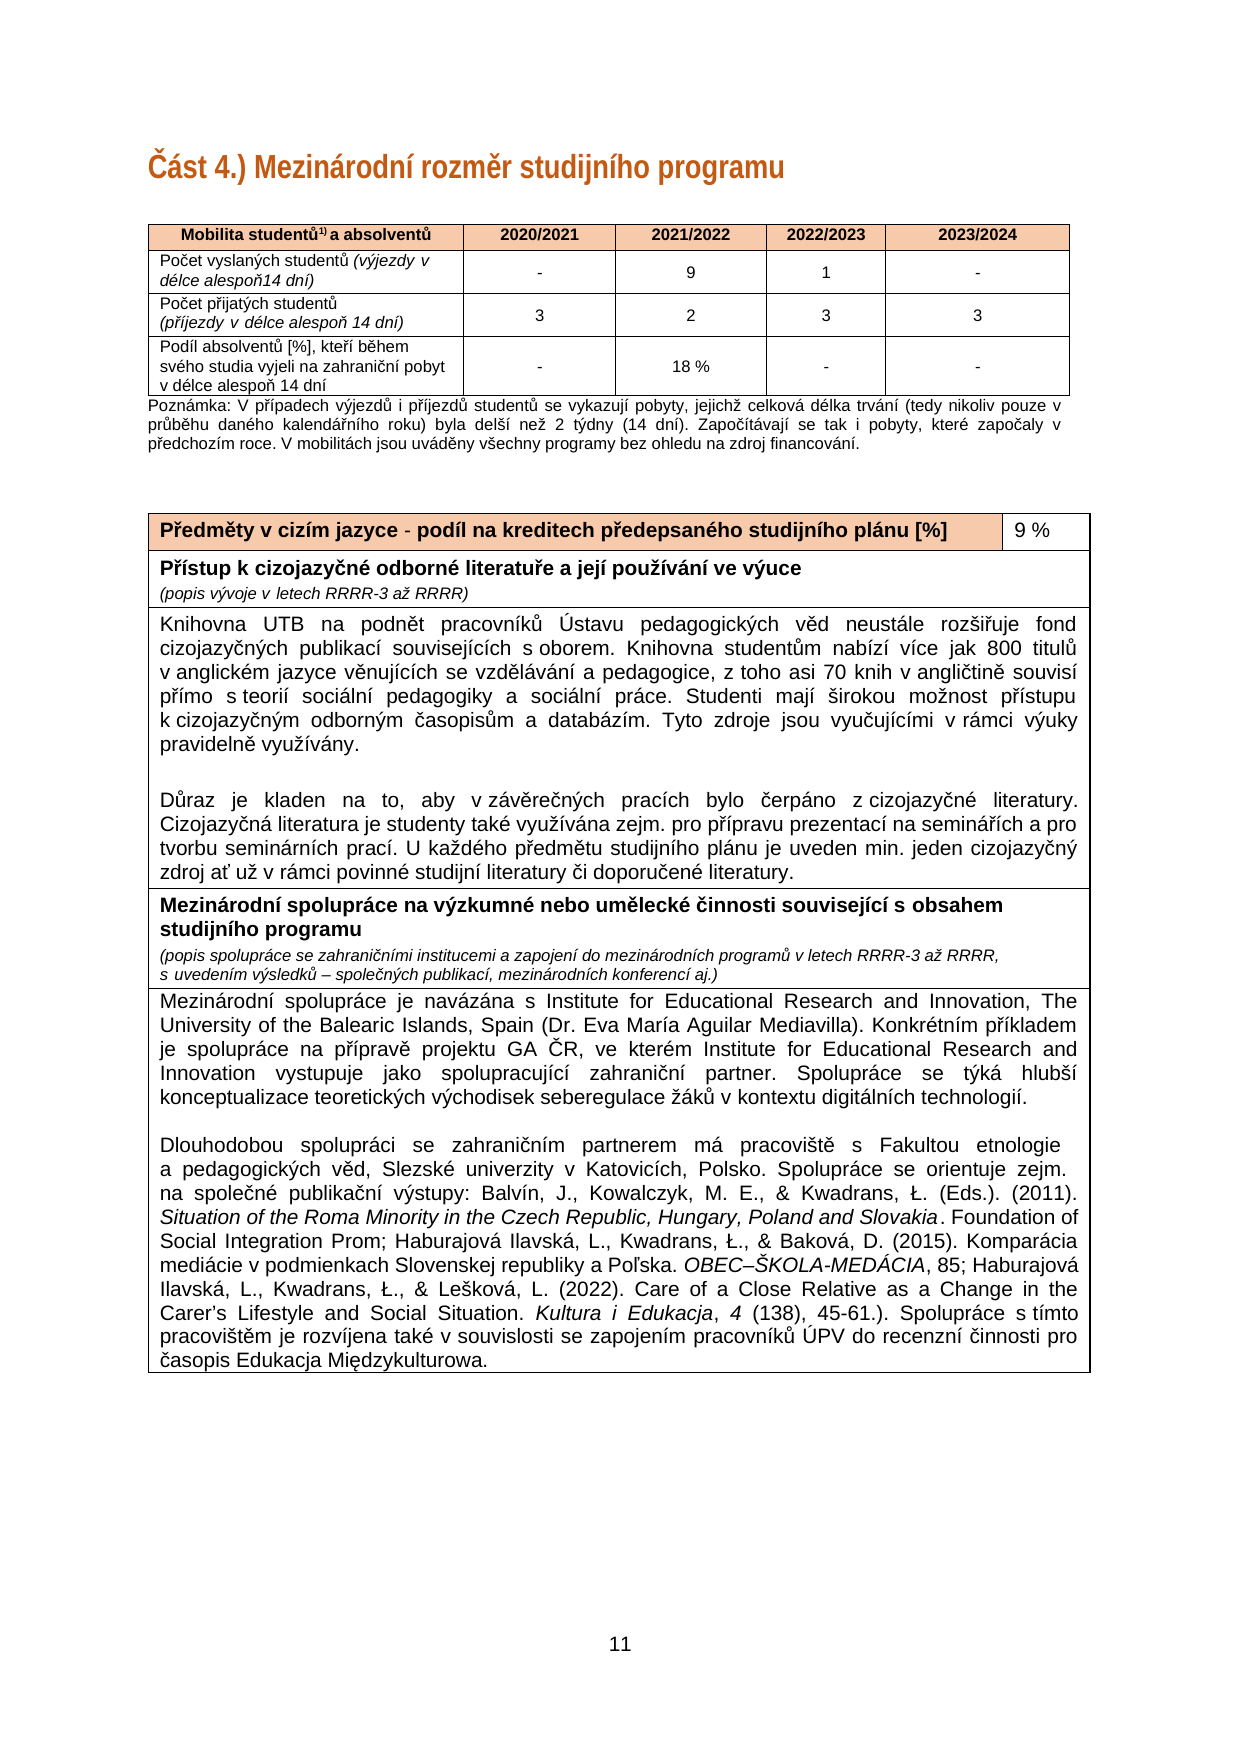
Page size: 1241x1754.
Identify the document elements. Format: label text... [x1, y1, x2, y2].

table_header 2022/2023 [767, 225, 885, 250]
table_cell 2 [616, 294, 766, 336]
table_header Předměty v cizím jazyce - podíl na kreditech předepsaného studijního plánu [%] [149, 514, 1002, 550]
text Část 4.) Mezinárodní rozměr studijního programu [148, 148, 1063, 186]
table_cell - [886, 251, 1069, 293]
table_cell 3 [886, 294, 1069, 336]
table_cell - [464, 251, 615, 293]
table_cell 3 [464, 294, 615, 336]
table_cell Podíl absolventů [%], kteří během svého studia vyjeli na zahraniční pobyt v délce alespoň 14 dní [149, 337, 463, 395]
table_cell Počet vyslaných studentů (výjezdy v délce alespoň14 dní) [149, 251, 463, 293]
table_header Mobilita studentů1) a absolventů [149, 225, 463, 250]
table_cell Počet přijatých studentů (příjezdy v délce alespoň 14 dní) [149, 294, 463, 336]
table_cell 18 % [616, 337, 766, 395]
table_cell 1 [767, 251, 885, 293]
table_cell Mezinárodní spolupráce je navázána s Institute for Educational Research and Innovation, The University of the Balearic Islands, Spain (Dr. Eva María Aguilar Mediavilla). Konkrétním příkladem je spolupráce na přípravě projektu GA ČR, ve kterém Institute for Educational Research and Innovation vystupuje jako spolupracující zahraniční partner. Spolupráce se týká hlubší konceptualizace teoretických východisek seberegulace žáků v kontextu digitálních technologií. Dlouhodobou spolupráci se zahraničním partnerem má pracoviště s Fakultou etnologie a pedagogických věd, Slezské univerzity v Katovicích, Polsko. Spolupráce se orientuje zejm. na společné publikační výstupy: Balvín, J., Kowalczyk, M. E., & Kwadrans, Ł. (Eds.). (2011). Situation of the Roma Minority in the Czech Republic, Hungary, Poland and Slovakia. Foundation of Social Integration Prom; Haburajová Ilavská, L., Kwadrans, Ł., & Baková, D. (2015). Komparácia mediácie v podmienkach Slovenskej republiky a Poľska. OBEC–ŠKOLA-MEDÁCIA, 85; Haburajová Ilavská, L., Kwadrans, Ł., & Lešková, L. (2022). Care of a Close Relative as a Change in the Carer’s Lifestyle and Social Situation. Kultura i Edukacja, 4 (138), 45-61.). Spolupráce s tímto pracovištěm je rozvíjena také v souvislosti se zapojením pracovníků ÚPV do recenzní činnosti pro časopis Edukacja Międzykulturowa. [149, 989, 1089, 1372]
table_header 2020/2021 [464, 225, 615, 250]
table_header 9 % [1003, 514, 1089, 550]
table_cell Knihovna UTB na podnět pracovníků Ústavu pedagogických věd neustále rozšiřuje fond cizojazyčných publikací souvisejících s oborem. Knihovna studentům nabízí více jak 800 titulů v anglickém jazyce věnujících se vzdělávání a pedagogice, z toho asi 70 knih v angličtině souvisí přímo s teorií sociální pedagogiky a sociální práce. Studenti mají širokou možnost přístupu k cizojazyčným odborným časopisům a databázím. Tyto zdroje jsou vyučujícími v rámci výuky pravidelně využívány. Důraz je kladen na to, aby v závěrečných pracích bylo čerpáno z cizojazyčné literatury. Cizojazyčná literatura je studenty také využívána zejm. pro přípravu prezentací na seminářích a pro tvorbu seminárních prací. U každého předmětu studijního plánu je uveden min. jeden cizojazyčný zdroj ať už v rámci povinné studijní literatury či doporučené literatury. [149, 608, 1089, 888]
table_cell 3 [767, 294, 885, 336]
table_cell Mezinárodní spolupráce na výzkumné nebo umělecké činnosti související s obsahem studijního programu (popis spolupráce se zahraničními institucemi a zapojení do mezinárodních programů v letech RRRR-3 až RRRR, s uvedením výsledků – společných publikací, mezinárodních konferencí aj.) [149, 889, 1089, 988]
table_cell 9 [616, 251, 766, 293]
text Poznámka: V případech výjezdů i příjezdů studentů se vykazují pobyty, jejichž celková délka trvání (tedy nikoliv pouze v průběhu daného kalendářního roku) byla delší než 2 týdny (14 dní). Započítávají se tak i pobyty, které započaly v předchozím roce. V mobilitách jsou uváděny všechny programy bez ohledu na zdroj financování. [148, 396, 1063, 453]
table_cell - [886, 337, 1069, 395]
table_header 2021/2022 [616, 225, 766, 250]
table_cell - [767, 337, 885, 395]
table_header 2023/2024 [886, 225, 1069, 250]
table_cell - [464, 337, 615, 395]
table_cell Přístup k cizojazyčné odborné literatuře a její používání ve výuce (popis vývoje v letech RRRR-3 až RRRR) [149, 551, 1089, 607]
